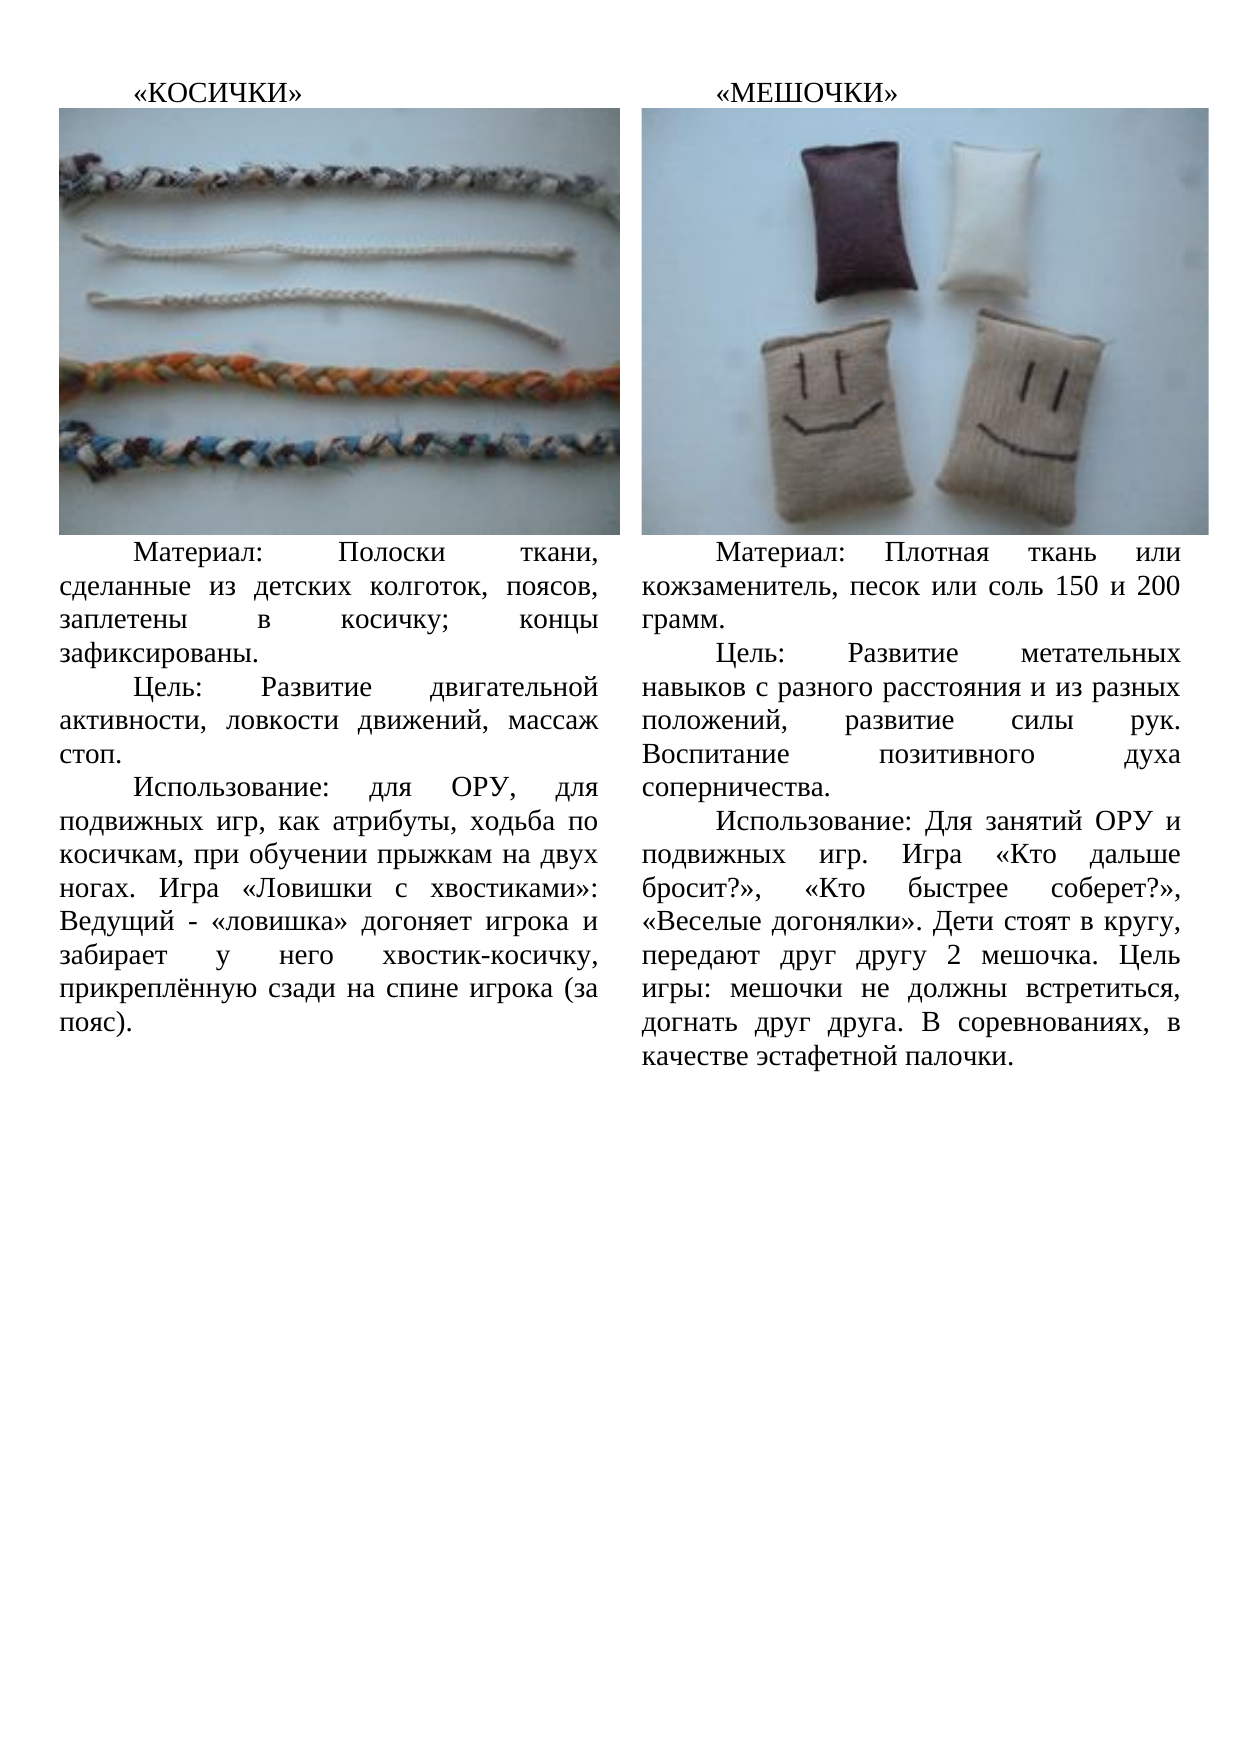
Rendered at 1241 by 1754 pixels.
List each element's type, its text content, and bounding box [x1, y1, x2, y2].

text «МЕШОЧКИ» [642, 75, 1181, 108]
text Цель: Развитие двигательной активности, ловкости движений, массаж стоп. [59, 669, 599, 769]
picture [59, 108, 620, 535]
text Материал: Полоски ткани, сделанные из детских колготок, поясов, заплетены в косичку; концы зафиксированы. [59, 535, 599, 669]
text Материал: Плотная ткань или кожзаменитель, песок или соль 150 и 200 грамм. [642, 535, 1181, 635]
text Использование: для ОРУ, для подвижных игр, как атрибуты, ходьба по косичкам, при обучении прыжкам на двух ногах. Игра «Ловишки с хвостиками»: Ведущий - «ловишка» догоняет игрока и забирает у него хвостик-косичку, прикреплённую сзади на спине игрока (за пояс). [59, 769, 599, 1038]
text Цель: Развитие метательных навыков с разного расстояния и из разных положений, развитие силы рук. Воспитание позитивного духа соперничества. [642, 635, 1181, 803]
picture [641, 108, 1209, 535]
text Использование: Для занятий ОРУ и подвижных игр. Игра «Кто дальше бросит?», «Кто быстрее соберет?», «Веселые догонялки». Дети стоят в кругу, передают друг другу 2 мешочка. Цель игры: мешочки не должны встретиться, догнать друг друга. В соревнованиях, в качестве эстафетной палочки. [642, 803, 1181, 1071]
text «КОСИЧКИ» [59, 75, 599, 108]
